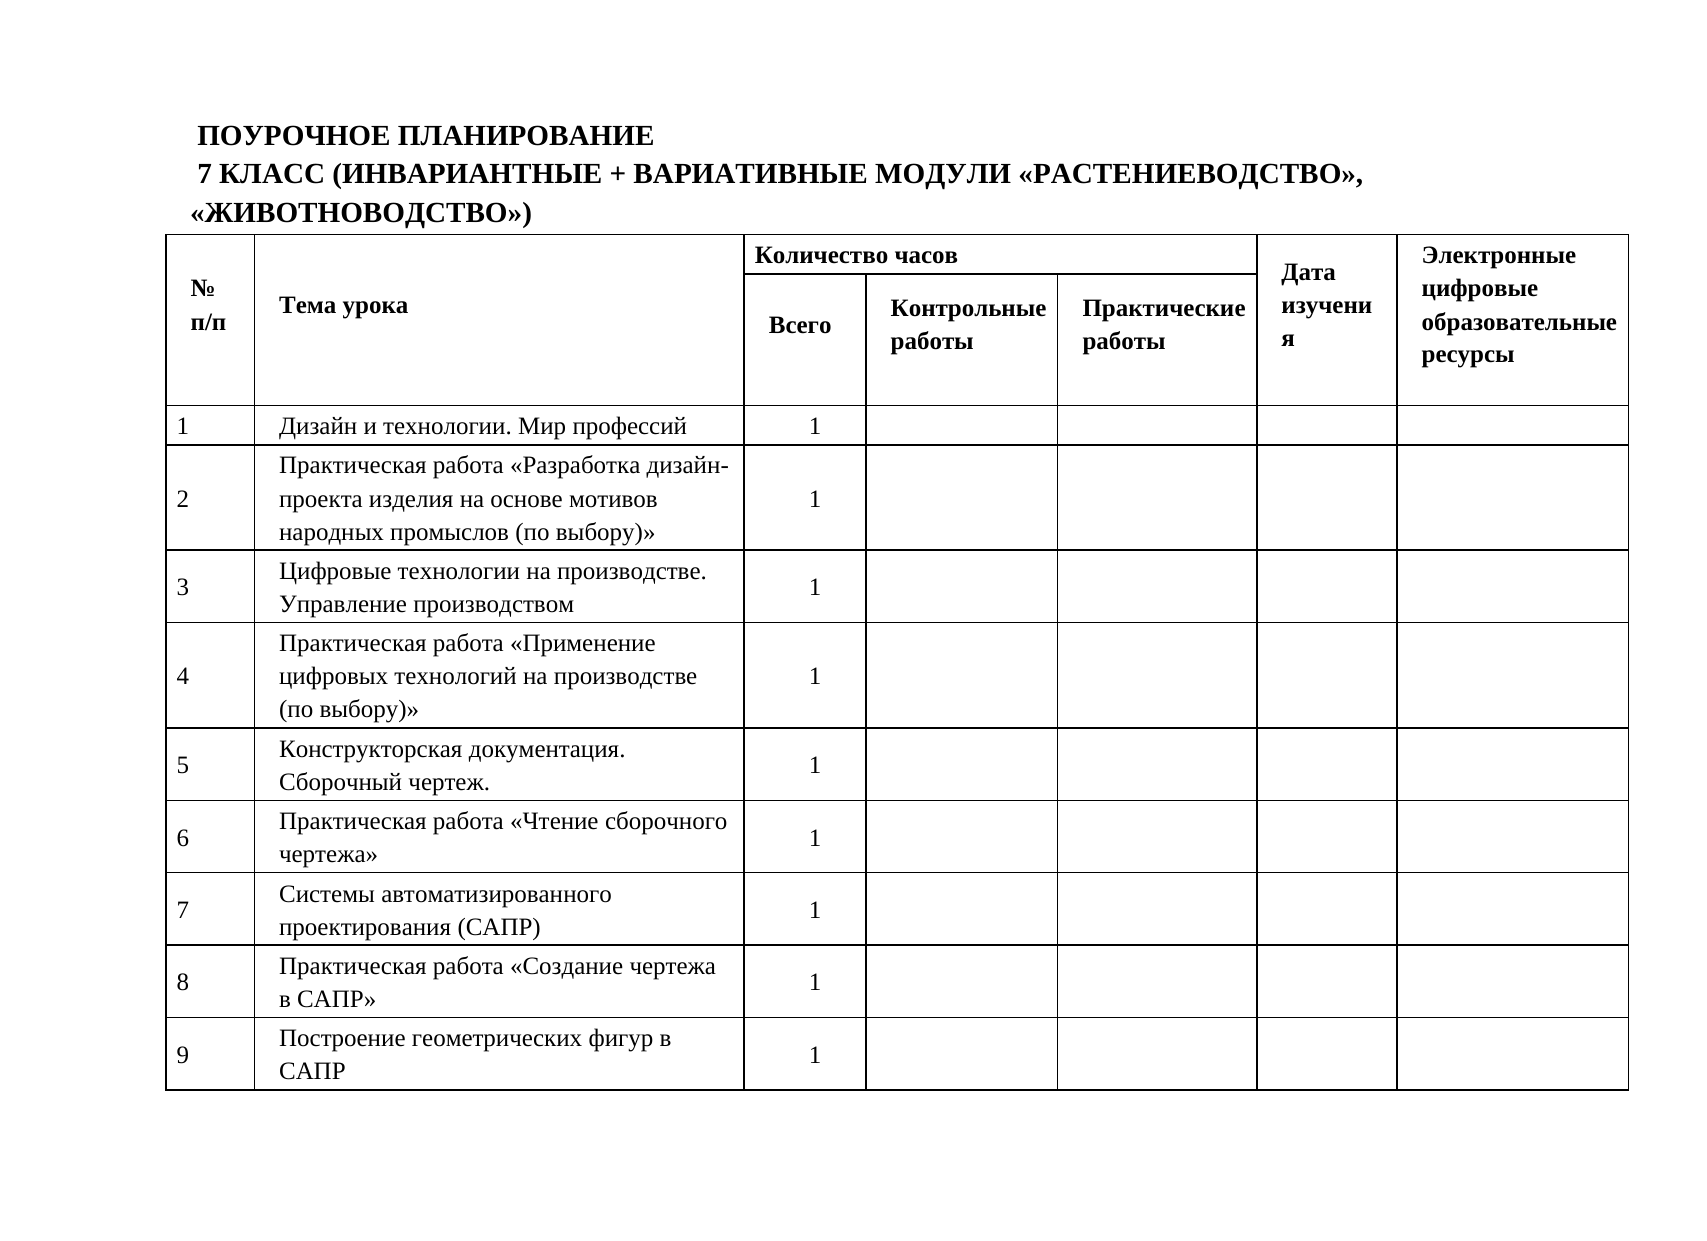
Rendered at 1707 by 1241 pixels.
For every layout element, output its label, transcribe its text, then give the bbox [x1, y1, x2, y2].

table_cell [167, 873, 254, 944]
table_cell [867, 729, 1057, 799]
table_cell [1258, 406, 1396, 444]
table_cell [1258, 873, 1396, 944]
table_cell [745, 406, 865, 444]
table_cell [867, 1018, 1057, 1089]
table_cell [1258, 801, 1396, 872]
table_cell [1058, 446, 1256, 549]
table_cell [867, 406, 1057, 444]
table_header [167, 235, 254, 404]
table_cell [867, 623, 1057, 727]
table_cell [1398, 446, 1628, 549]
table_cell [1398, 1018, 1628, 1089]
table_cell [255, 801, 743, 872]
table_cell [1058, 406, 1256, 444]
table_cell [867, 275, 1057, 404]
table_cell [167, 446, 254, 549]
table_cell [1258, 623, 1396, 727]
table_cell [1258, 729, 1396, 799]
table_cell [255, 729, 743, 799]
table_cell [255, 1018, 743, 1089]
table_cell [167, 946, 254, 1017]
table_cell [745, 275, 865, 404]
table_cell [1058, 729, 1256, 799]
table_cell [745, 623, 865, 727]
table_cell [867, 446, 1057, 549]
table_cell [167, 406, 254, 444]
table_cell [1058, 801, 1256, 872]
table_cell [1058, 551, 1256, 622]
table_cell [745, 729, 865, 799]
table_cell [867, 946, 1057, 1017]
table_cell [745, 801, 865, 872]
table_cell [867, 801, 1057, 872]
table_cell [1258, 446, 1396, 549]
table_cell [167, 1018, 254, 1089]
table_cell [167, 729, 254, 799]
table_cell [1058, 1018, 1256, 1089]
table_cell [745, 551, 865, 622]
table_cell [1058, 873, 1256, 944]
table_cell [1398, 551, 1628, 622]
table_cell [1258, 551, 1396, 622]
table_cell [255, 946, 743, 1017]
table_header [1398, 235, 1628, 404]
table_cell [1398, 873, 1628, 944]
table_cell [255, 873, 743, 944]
text 7 КЛАСС (ИНВАРИАНТНЫЕ + ВАРИАТИВНЫЕ МОДУЛИ «РАСТЕНИЕВОДСТВО», «ЖИВОТНОВОДСТВО») [190, 157, 1618, 229]
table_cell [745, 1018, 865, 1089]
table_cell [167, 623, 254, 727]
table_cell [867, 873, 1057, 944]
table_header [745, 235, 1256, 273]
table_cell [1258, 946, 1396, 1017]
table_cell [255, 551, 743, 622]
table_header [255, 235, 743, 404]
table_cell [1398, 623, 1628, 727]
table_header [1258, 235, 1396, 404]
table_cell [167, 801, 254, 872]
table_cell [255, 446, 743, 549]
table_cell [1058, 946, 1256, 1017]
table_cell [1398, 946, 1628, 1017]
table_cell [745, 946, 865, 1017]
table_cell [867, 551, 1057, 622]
text ПОУРОЧНОЕ ПЛАНИРОВАНИЕ [190, 118, 1618, 152]
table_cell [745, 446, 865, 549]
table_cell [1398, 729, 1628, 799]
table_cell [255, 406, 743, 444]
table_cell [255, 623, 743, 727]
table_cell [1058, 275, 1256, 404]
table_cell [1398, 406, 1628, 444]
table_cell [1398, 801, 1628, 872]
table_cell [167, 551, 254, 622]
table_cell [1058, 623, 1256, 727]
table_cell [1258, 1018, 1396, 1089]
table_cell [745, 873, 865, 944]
